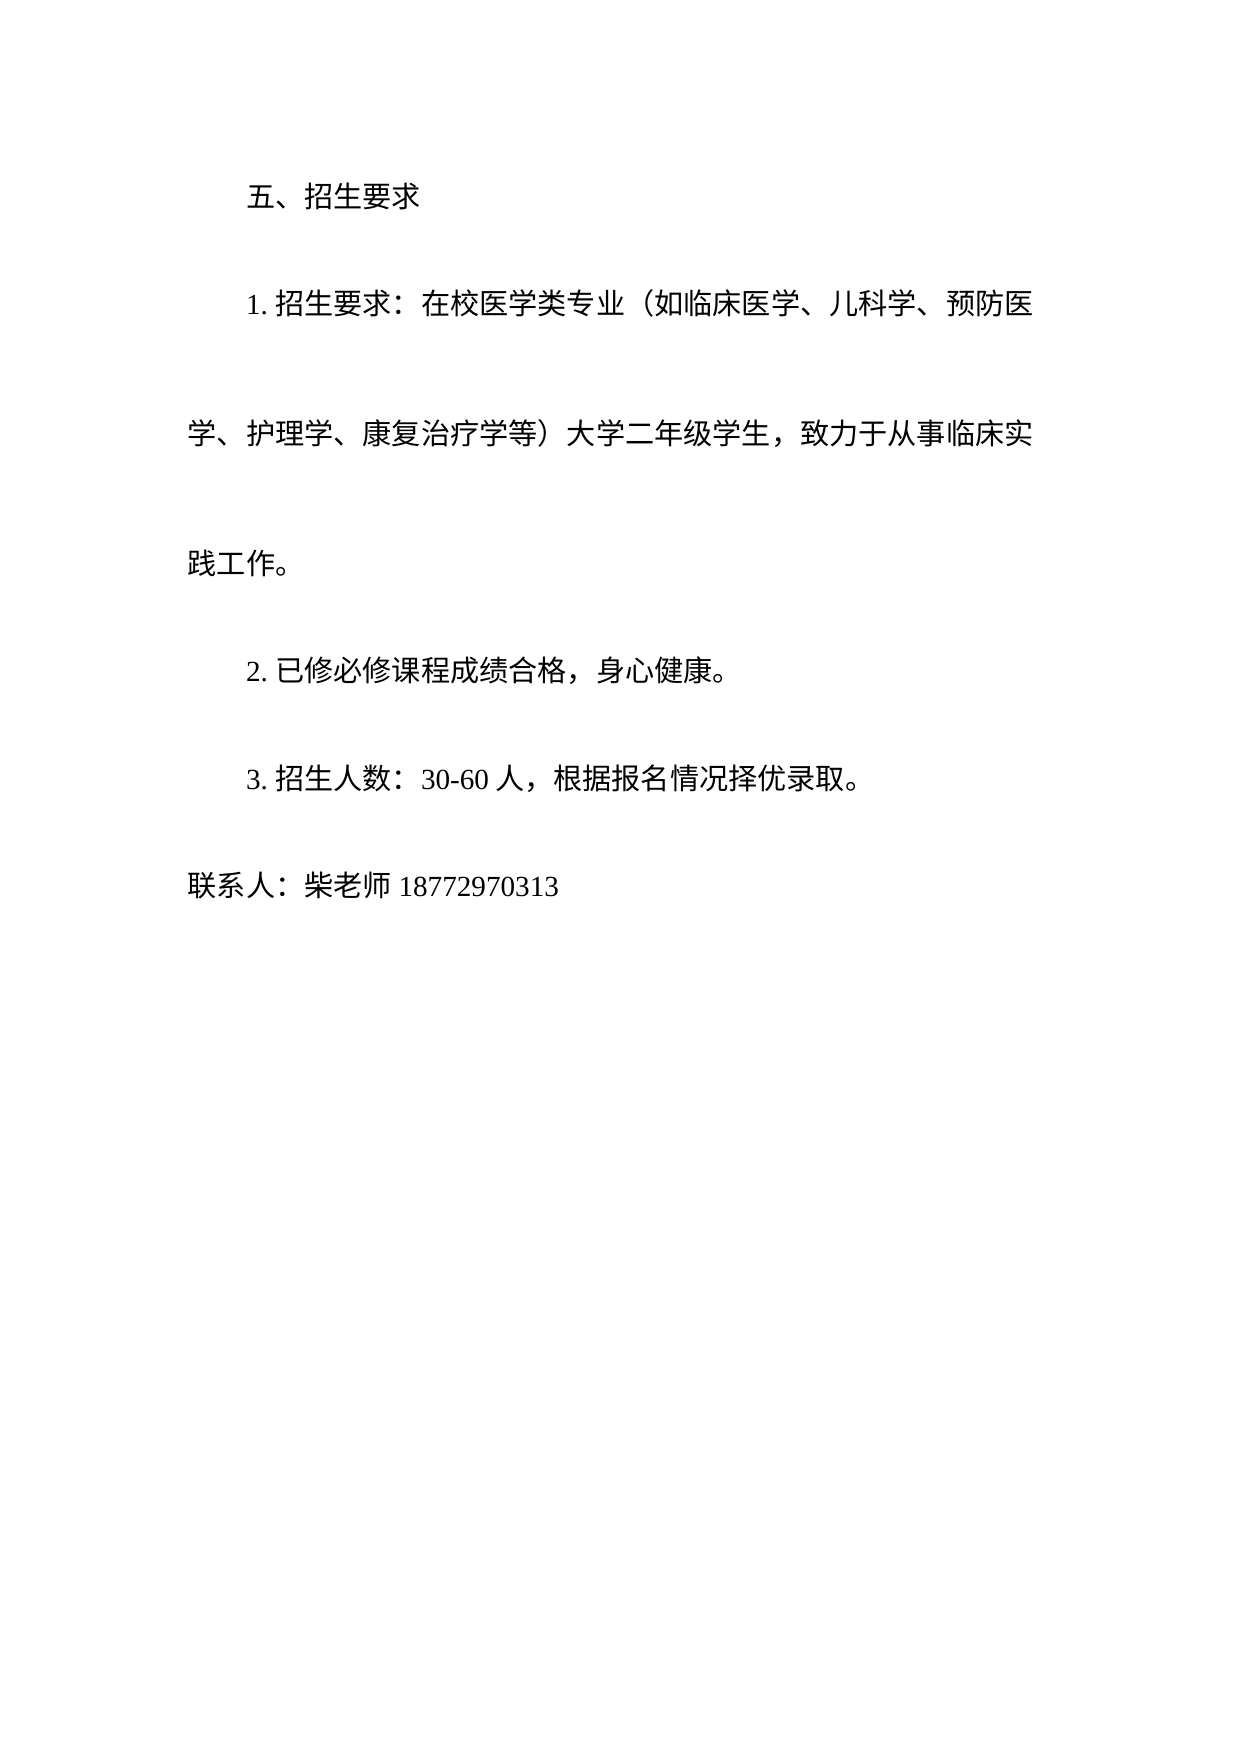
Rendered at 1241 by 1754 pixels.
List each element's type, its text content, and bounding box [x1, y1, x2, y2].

text 3. 招生人数：30-60人，根据报名情况择优录取。 [187, 744, 1053, 809]
text 联系人：柴老师 18772970313 [187, 851, 1053, 916]
text 2. 已修必修课程成绩合格，身心健康。 [187, 637, 1053, 702]
text 1. 招生要求：在校医学类专业（如临床医学、儿科学、预防医学、护理学、康复治疗学等）大学二年级学生，致力于从事临床实践工作。 [187, 269, 1053, 594]
text 五、招生要求 [187, 162, 1053, 227]
